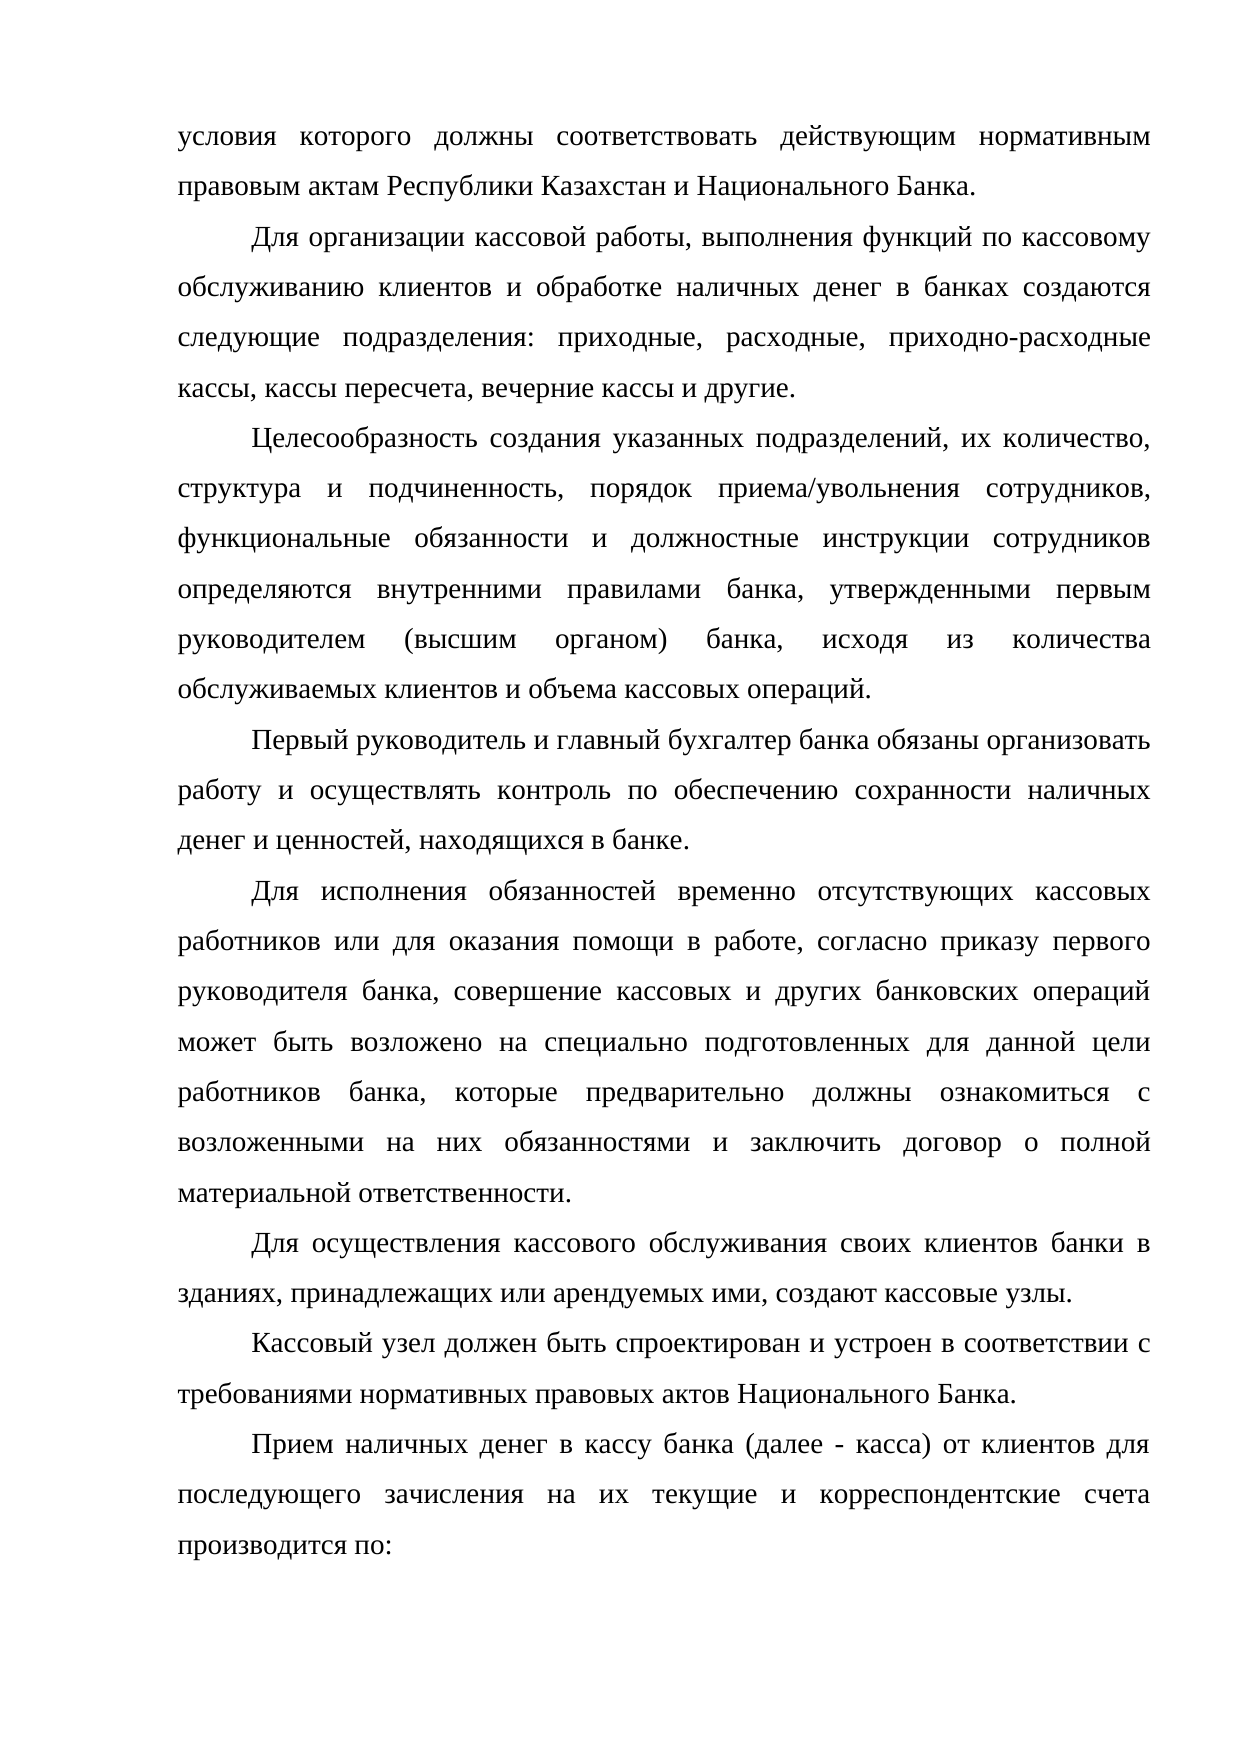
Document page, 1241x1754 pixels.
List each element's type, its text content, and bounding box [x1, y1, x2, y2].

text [177, 118, 1152, 202]
text Кассовый узел должен быть спроектирован и устроен в соответствии с требованиями нормативных правовых актов Национального Банка. [177, 1326, 1152, 1409]
text Целесообразность создания указанных подразделений, их количество, структура и подчиненность, порядок приема/увольнения сотрудников, функциональные обязанности и должностные инструкции сотрудников определяются внутренними правилами банка, утвержденными первым руководителем (высшим органом) банка, исходя из количества обслуживаемых клиентов и объема кассовых операций. [177, 420, 1152, 705]
text Для организации кассовой работы, выполнения функций по кассовому обслуживанию клиентов и обработке наличных денег в банках создаются следующие подразделения: приходные, расходные, приходно-расходные кассы, кассы пересчета, вечерние кассы и другие. [177, 219, 1152, 403]
text Для исполнения обязанностей временно отсутствующих кассовых работников или для оказания помощи в работе, согласно приказу первого руководителя банка, совершение кассовых и других банковских операций может быть возложено на специально подготовленных для данной цели работников банка, которые предварительно должны ознакомиться с возложенными на них обязанностями и заключить договор о полной материальной ответственности. [177, 873, 1152, 1208]
text Для осуществления кассового обслуживания своих клиентов банки в зданиях, принадлежащих или арендуемых ими, создают кассовые узлы. [177, 1225, 1152, 1309]
text Первый руководитель и главный бухгалтер банка обязаны организовать работу и осуществлять контроль по обеспечению сохранности наличных денег и ценностей, находящихся в банке. [177, 722, 1152, 856]
text Прием наличных денег в кассу банка (далее - касса) от клиентов для последующего зачисления на их текущие и корреспондентские счета производится по: [177, 1426, 1152, 1560]
